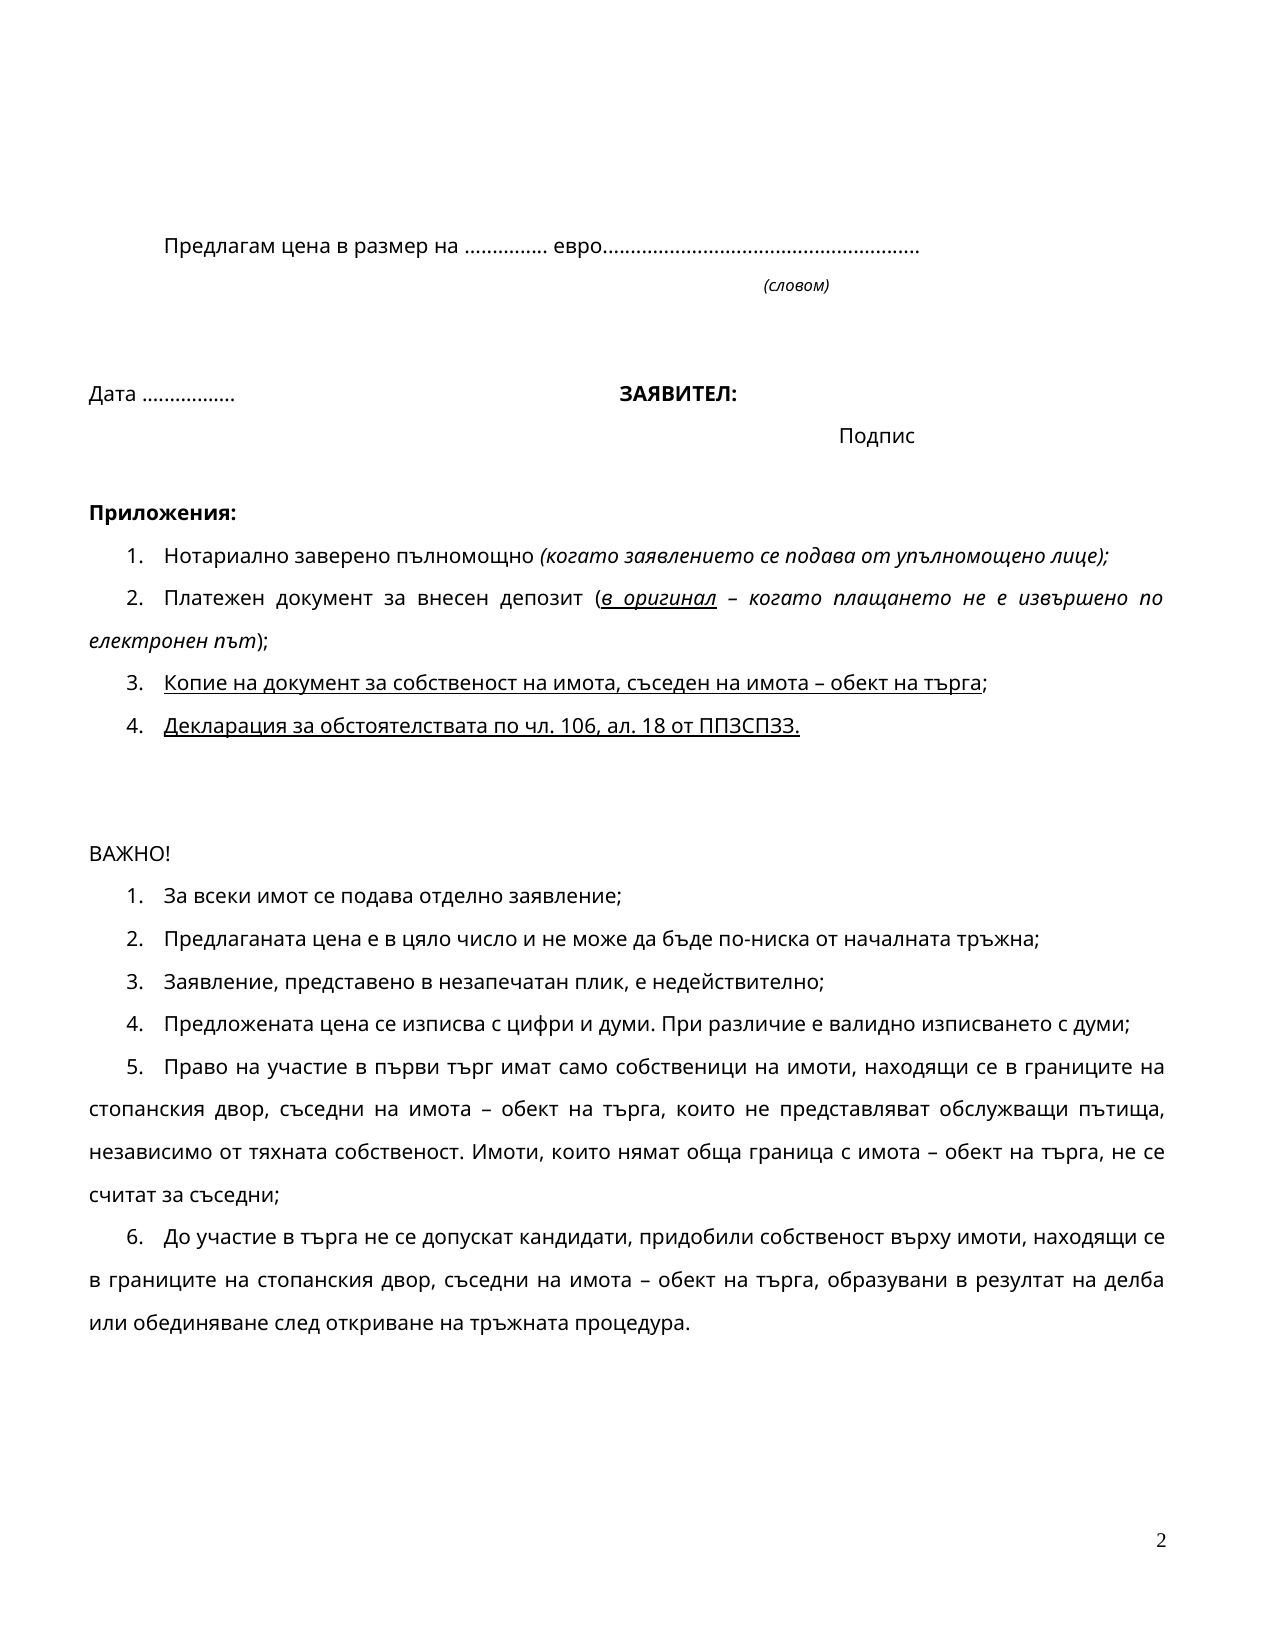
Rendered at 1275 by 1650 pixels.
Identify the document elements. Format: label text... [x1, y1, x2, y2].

list Декларация за обстоятелствата по чл. 106, ал. 18 от ППЗСПЗЗ. [89, 711, 1167, 739]
list До участие в търга не се допускат кандидати, придобили собственост върху имоти, находящи се в границите на стопанския двор, съседни на имота – обект на търга, образувани в резултат на делба или обединяване след откриване на тръжната процедура. [89, 1222, 1167, 1336]
text Подпис [89, 421, 1167, 450]
list Копие на документ за собственост на имота, съседен на имота – обект на търга; [89, 668, 1167, 697]
text ВАЖНО! [89, 839, 1167, 867]
list Предлаганата цена е в цяло число и не може да бъде по-ниска от началната тръжна; [89, 924, 1167, 953]
list За всеки имот се подава отделно заявление; [89, 882, 1167, 910]
text Предлагам цена в размер на ............... евро......................................................... [89, 231, 1167, 260]
text Дата .……………. ЗАЯВИТЕЛ: [89, 379, 1167, 407]
list Заявление, представено в незапечатан плик, е недействително; [89, 967, 1167, 995]
text (словом) [89, 274, 1251, 297]
list Право на участие в първи търг имат само собственици на имоти, находящи се в границите на стопанския двор, съседни на имота – обект на търга, които не представляват обслужващи пътища, независимо от тяхната собственост. Имоти, които нямат обща граница с имота – обект на търга, не се считат за съседни; [89, 1052, 1167, 1208]
list Нотариално заверено пълномощно (когато заявлението се подава от упълномощено лице); [89, 541, 1167, 569]
list Платежен документ за внесен депозит (в оригинал – когато плащането не е извършено по електронен път); [89, 583, 1167, 654]
list Предложената цена се изписва с цифри и думи. При различие е валидно изписването с думи; [89, 1009, 1167, 1038]
text Приложения: [89, 498, 1167, 527]
